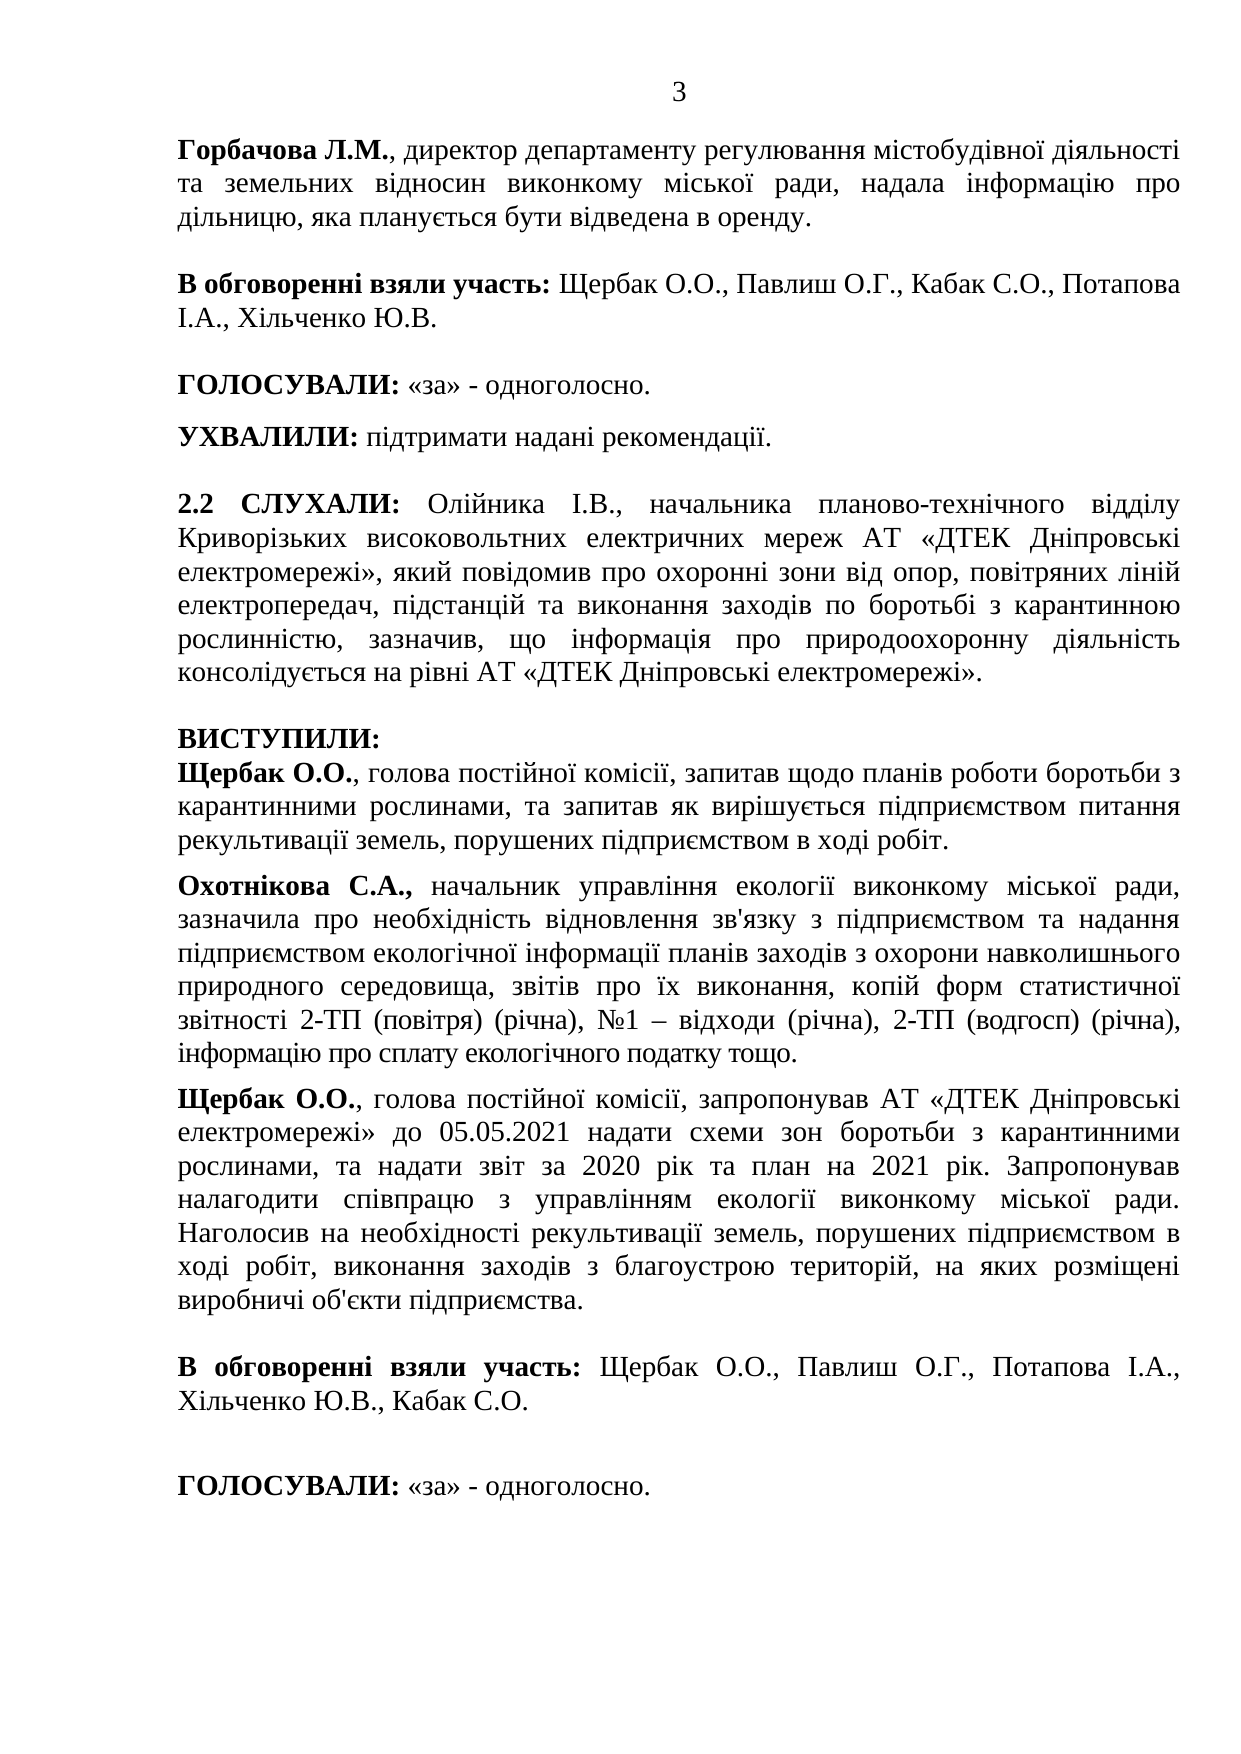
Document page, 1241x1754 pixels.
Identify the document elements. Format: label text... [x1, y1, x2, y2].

text Горбачова Л.М., директор департаменту регулювання містобудівної діяльності та земельних відносин виконкому міської ради, надала інформацію про дільницю, яка планується бути відведена в оренду. [177, 132, 1181, 233]
text Щербак О.О., голова постійної комісії, запропонував АТ «ДТЕК Дніпровські електромережі» до 05.05.2021 надати схеми зон боротьби з карантинними рослинами, та надати звіт за 2020 рік та план на 2021 рік. Запропонував налагодити співпрацю з управлінням екології виконкому міської ради. Наголосив на необхідності рекультивації земель, порушених підприємством в ході робіт, виконання заходів з благоустрою територій, на яких розміщені виробничі об'єкти підприємства. [177, 1081, 1181, 1316]
text ГОЛОСУВАЛИ: «за» - одноголосно. [177, 367, 1181, 400]
text УХВАЛИЛИ: підтримати надані рекомендації. [177, 419, 1181, 453]
text Охотнікова С.А., начальник управління екології виконкому міської ради, зазначила про необхідність відновлення зв'язку з підприємством та надання підприємством екологічної інформації планів заходів з охорони навколишнього природного середовища, звітів про їх виконання, копій форм статистичної звітності 2-ТП (повітря) (річна), №1 – відходи (річна), 2-ТП (водгосп) (річна), інформацію про сплату екологічного податку тощо. [177, 868, 1181, 1069]
text Щербак О.О., голова постійної комісії, запитав щодо планів роботи боротьби з карантинними рослинами, та запитав як вирішується підприємством питання рекультивації земель, порушених підприємством в ході робіт. [177, 755, 1181, 856]
text В обговоренні взяли участь: Щербак О.О., Павлиш О.Г., Потапова І.А., Хільченко Ю.В., Кабак С.О. [177, 1349, 1181, 1416]
text ГОЛОСУВАЛИ: «за» - одноголосно. [177, 1468, 1181, 1502]
text ВИСТУПИЛИ: [177, 721, 1181, 755]
text В обговоренні взяли участь: Щербак О.О., Павлиш О.Г., Кабак С.О., Потапова І.А., Хільченко Ю.В. [177, 266, 1181, 333]
text 2.2 СЛУХАЛИ: Олійника І.В., начальника планово-технічного відділу Криворізьких високовольтних електричних мереж АТ «ДТЕК Дніпровські електромережі», який повідомив про охоронні зони від опор, повітряних ліній електропередач, підстанцій та виконання заходів по боротьбі з карантинною рослинністю, зазначив, що інформація про природоохоронну діяльність консолідується на рівні АТ «ДТЕК Дніпровські електромережі». [177, 487, 1181, 688]
